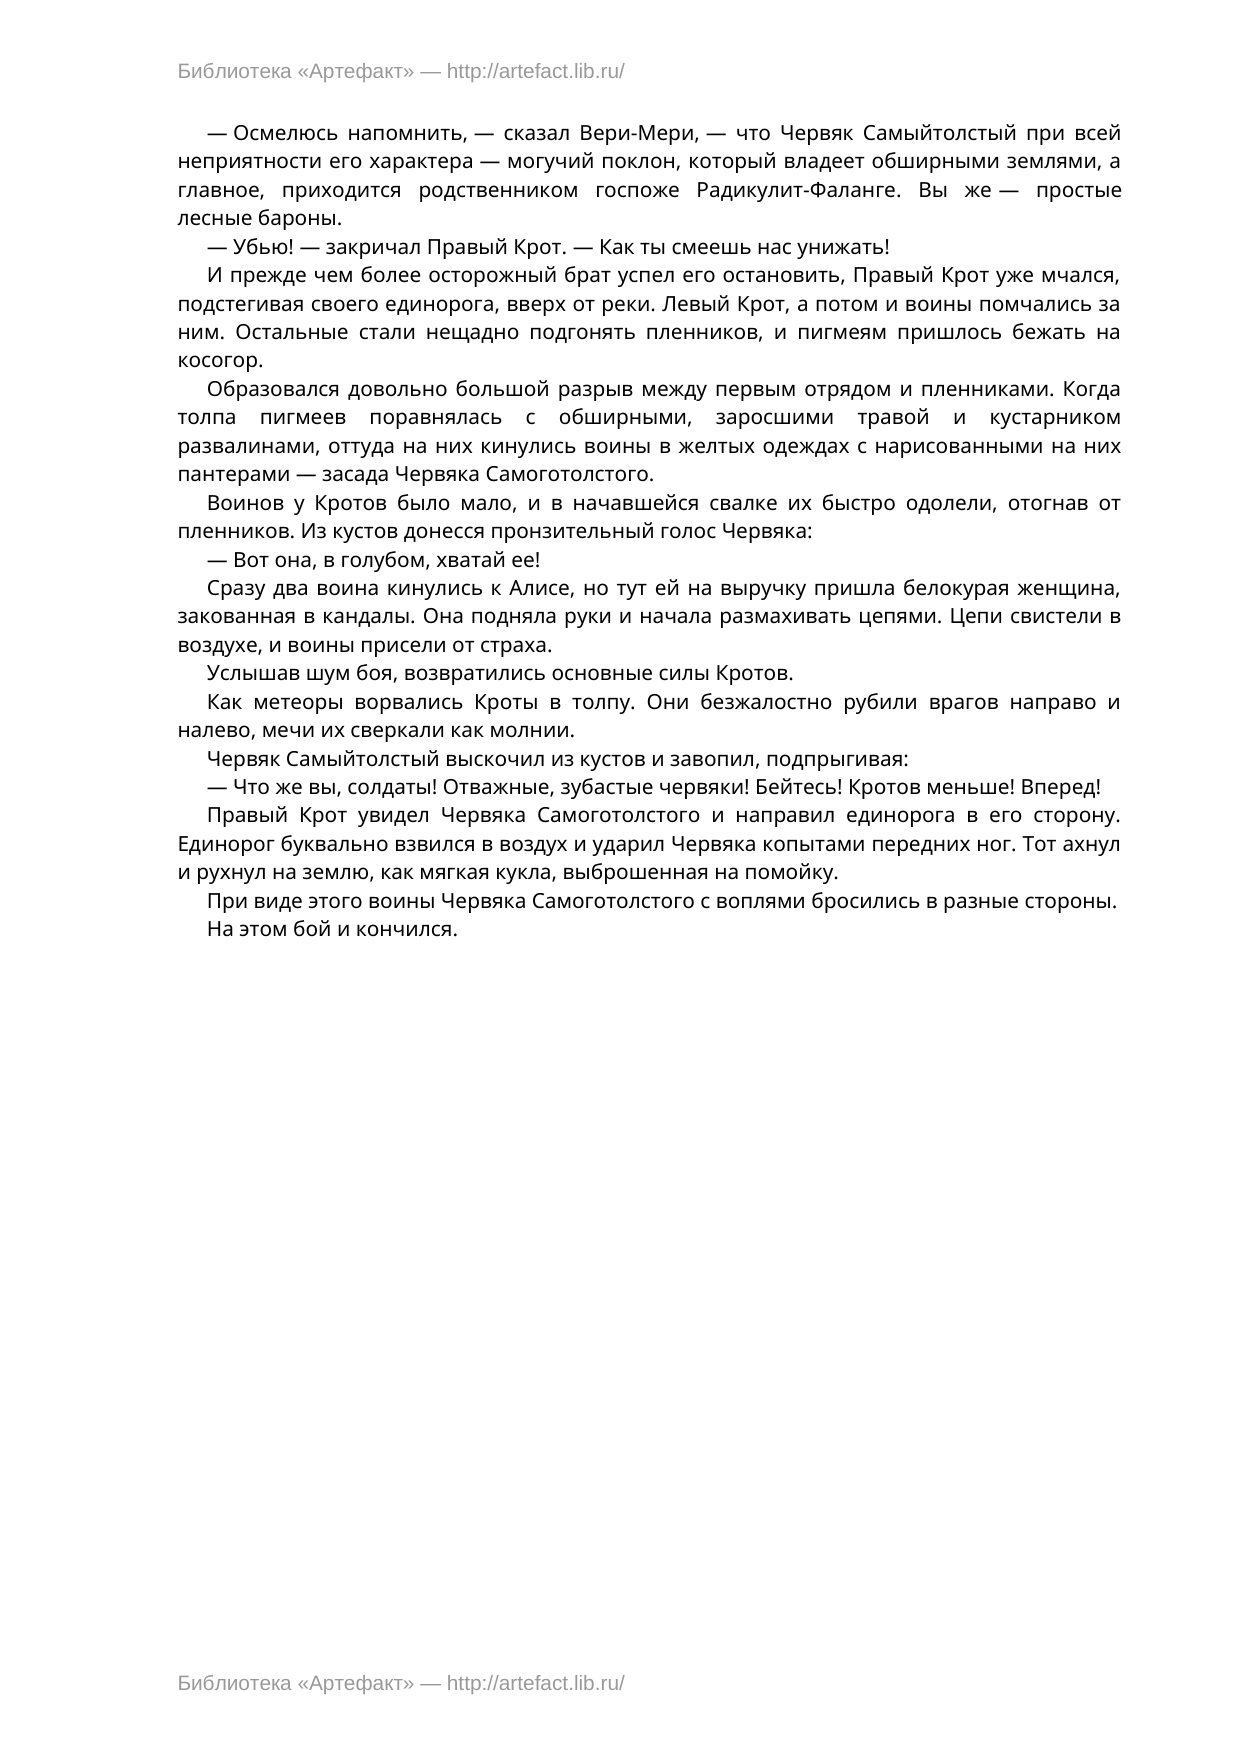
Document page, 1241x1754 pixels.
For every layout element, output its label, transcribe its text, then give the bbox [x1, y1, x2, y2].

text При виде этого воины Червяка Самоготолстого с воплями бросились в разные стороны. [177, 886, 1122, 914]
text Сразу два воина кинулись к Алисе, но тут ей на выручку пришла белокурая женщина, закованная в кандалы. Она подняла руки и начала размахивать цепями. Цепи свистели в воздухе, и воины присели от страха. [177, 573, 1122, 658]
text — Что же вы, солдаты! Отважные, зубастые червяки! Бейтесь! Кротов меньше! Вперед! [177, 772, 1122, 801]
text Червяк Самыйтолстый выскочил из кустов и завопил, подпрыгивая: [177, 744, 1122, 772]
text Образовался довольно большой разрыв между первым отрядом и пленниками. Когда толпа пигмеев поравнялась с обширными, заросшими травой и кустарником развалинами, оттуда на них кинулись воины в желтых одеждах с нарисованными на них пантерами — засада Червяка Самоготолстого. [177, 374, 1122, 488]
text — Убью! — закричал Правый Крот. — Как ты смеешь нас унижать! [177, 232, 1122, 260]
text На этом бой и кончился. [177, 914, 1122, 943]
text — Вот она, в голубом, хватай ее! [177, 545, 1122, 573]
text Услышав шум боя, возвратились основные силы Кротов. [177, 658, 1122, 687]
text Воинов у Кротов было мало, и в начавшейся свалке их быстро одолели, отогнав от пленников. Из кустов донесся пронзительный голос Червяка: [177, 488, 1122, 545]
text Правый Крот увидел Червяка Самоготолстого и направил единорога в его сторону. Единорог буквально взвился в воздух и ударил Червяка копытами передних ног. Тот ахнул и рухнул на землю, как мягкая кукла, выброшенная на помойку. [177, 801, 1122, 886]
text И прежде чем более осторожный брат успел его остановить, Правый Крот уже мчался, подстегивая своего единорога, вверх от реки. Левый Крот, а потом и воины помчались за ним. Остальные стали нещадно подгонять пленников, и пигмеям пришлось бежать на косогор. [177, 260, 1122, 374]
text — Осмелюсь напомнить, — сказал Вери-Мери, — что Червяк Самыйтолстый при всей неприятности его характера — могучий поклон, который владеет обширными землями, а главное, приходится родственником госпоже Радикулит-Фаланге. Вы же — простые лесные бароны. [177, 118, 1122, 232]
text Как метеоры ворвались Кроты в толпу. Они безжалостно рубили врагов направо и налево, мечи их сверкали как молнии. [177, 687, 1122, 744]
